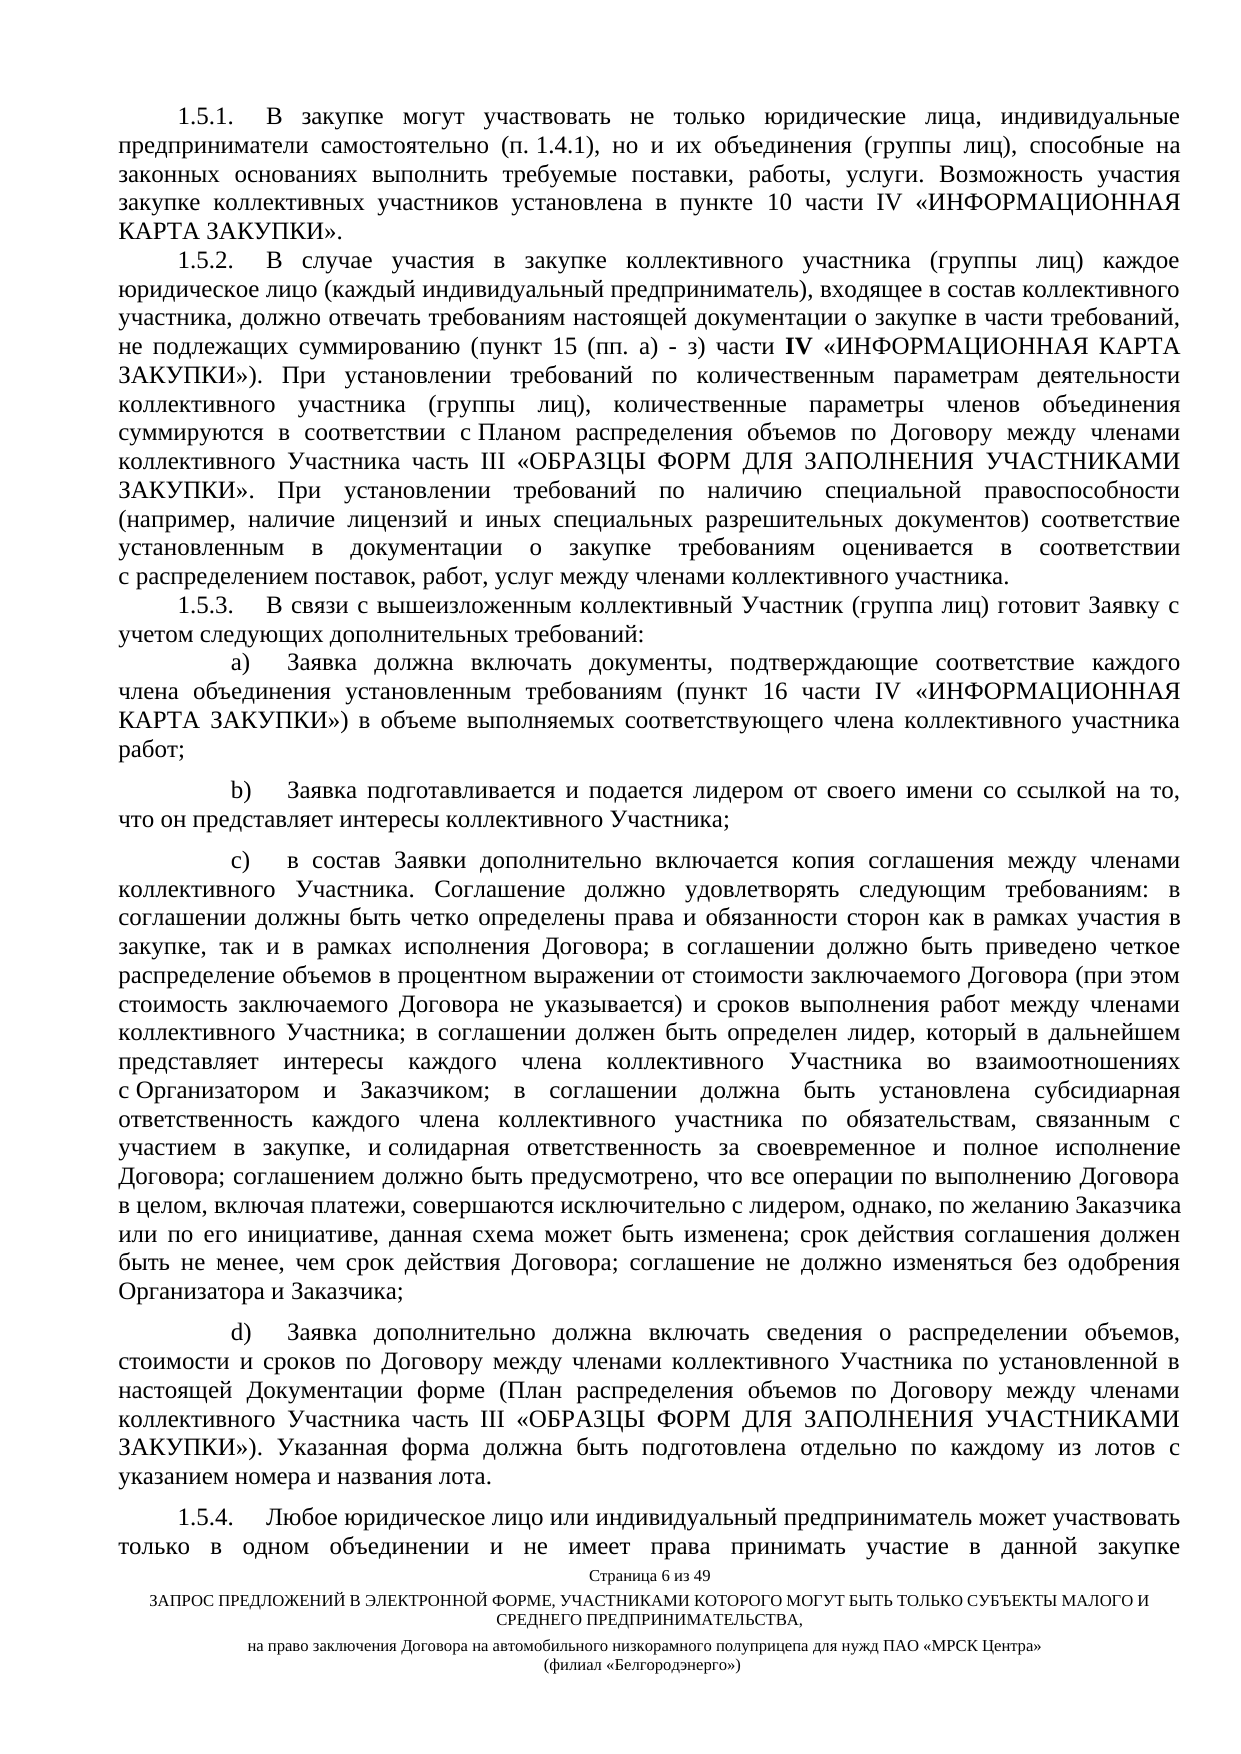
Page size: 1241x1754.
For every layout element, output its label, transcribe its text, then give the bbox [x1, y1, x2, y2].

subtitle В связи с вышеизложенным коллективный Участник (группа лиц) готовит Заявку с учетом следующих дополнительных требований: [118, 590, 1181, 647]
list Заявка подготавливается и подается лидером от своего имени со ссылкой на то, что он представляет интересы коллективного Участника; [118, 775, 1181, 832]
list в состав Заявки дополнительно включается копия соглашения между членами коллективного Участника. Соглашение должно удовлетворять следующим требованиям: в соглашении должны быть четко определены права и обязанности сторон как в рамках участия в закупке, так и в рамках исполнения Договора; в соглашении должно быть приведено четкое распределение объемов в процентном выражении от стоимости заключаемого Договора (при этом стоимость заключаемого Договора не указывается) и сроков выполнения работ между членами коллективного Участника; в соглашении должен быть определен лидер, который в дальнейшем представляет интересы каждого члена коллективного Участника во взаимоотношениях с Организатором и Заказчиком; в соглашении должна быть установлена субсидиарная ответственность каждого члена коллективного участника по обязательствам, связанным с участием в закупке, и солидарная ответственность за своевременное и полное исполнение Договора; соглашением должно быть предусмотрено, что все операции по выполнению Договора в целом, включая платежи, совершаются исключительно с лидером, однако, по желанию Заказчика или по его инициативе, данная схема может быть изменена; срок действия соглашения должен быть не менее, чем срок действия Договора; соглашение не должно изменяться без одобрения Организатора и Заказчика; [118, 845, 1181, 1305]
list Заявка должна включать документы, подтверждающие соответствие каждого члена объединения установленным требованиям (пункт 16 части IV «ИНФОРМАЦИОННАЯ КАРТА ЗАКУПКИ») в объеме выполняемых соответствующего члена коллективного участника работ; [118, 647, 1181, 762]
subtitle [118, 1502, 1181, 1560]
subtitle В случае участия в закупке коллективного участника (группы лиц) каждое юридическое лицо (каждый индивидуальный предприниматель), входящее в состав коллективного участника, должно отвечать требованиям настоящей документации о закупке в части требований, не подлежащих суммированию (пункт 15 (пп. а) - з) части IV «ИНФОРМАЦИОННАЯ КАРТА ЗАКУПКИ»). При установлении требований по количественным параметрам деятельности коллективного участника (группы лиц), количественные параметры членов объединения суммируются в соответствии с Планом распределения объемов по Договору между членами коллективного Участника часть III «ОБРАЗЦЫ ФОРМ ДЛЯ ЗАПОЛНЕНИЯ УЧАСТНИКАМИ ЗАКУПКИ». При установлении требований по наличию специальной правоспособности (например, наличие лицензий и иных специальных разрешительных документов) соответствие установленным в документации о закупке требованиям оценивается в соответствии с распределением поставок, работ, услуг между членами коллективного участника. [118, 245, 1181, 590]
subtitle В закупке могут участвовать не только юридические лица, индивидуальные предприниматели самостоятельно (п. 1.4.1), но и их объединения (группы лиц), способные на законных основаниях выполнить требуемые поставки, работы, услуги. Возможность участия закупке коллективных участников установлена в пункте 10 части IV «ИНФОРМАЦИОННАЯ КАРТА ЗАКУПКИ». [118, 101, 1181, 245]
list Заявка дополнительно должна включать сведения о распределении объемов, стоимости и сроков по Договору между членами коллективного Участника по установленной в настоящей Документации форме (План распределения объемов по Договору между членами коллективного Участника часть III «ОБРАЗЦЫ ФОРМ ДЛЯ ЗАПОЛНЕНИЯ УЧАСТНИКАМИ ЗАКУПКИ»). Указанная форма должна быть подготовлена отдельно по каждому из лотов с указанием номера и названия лота. [118, 1317, 1181, 1490]
